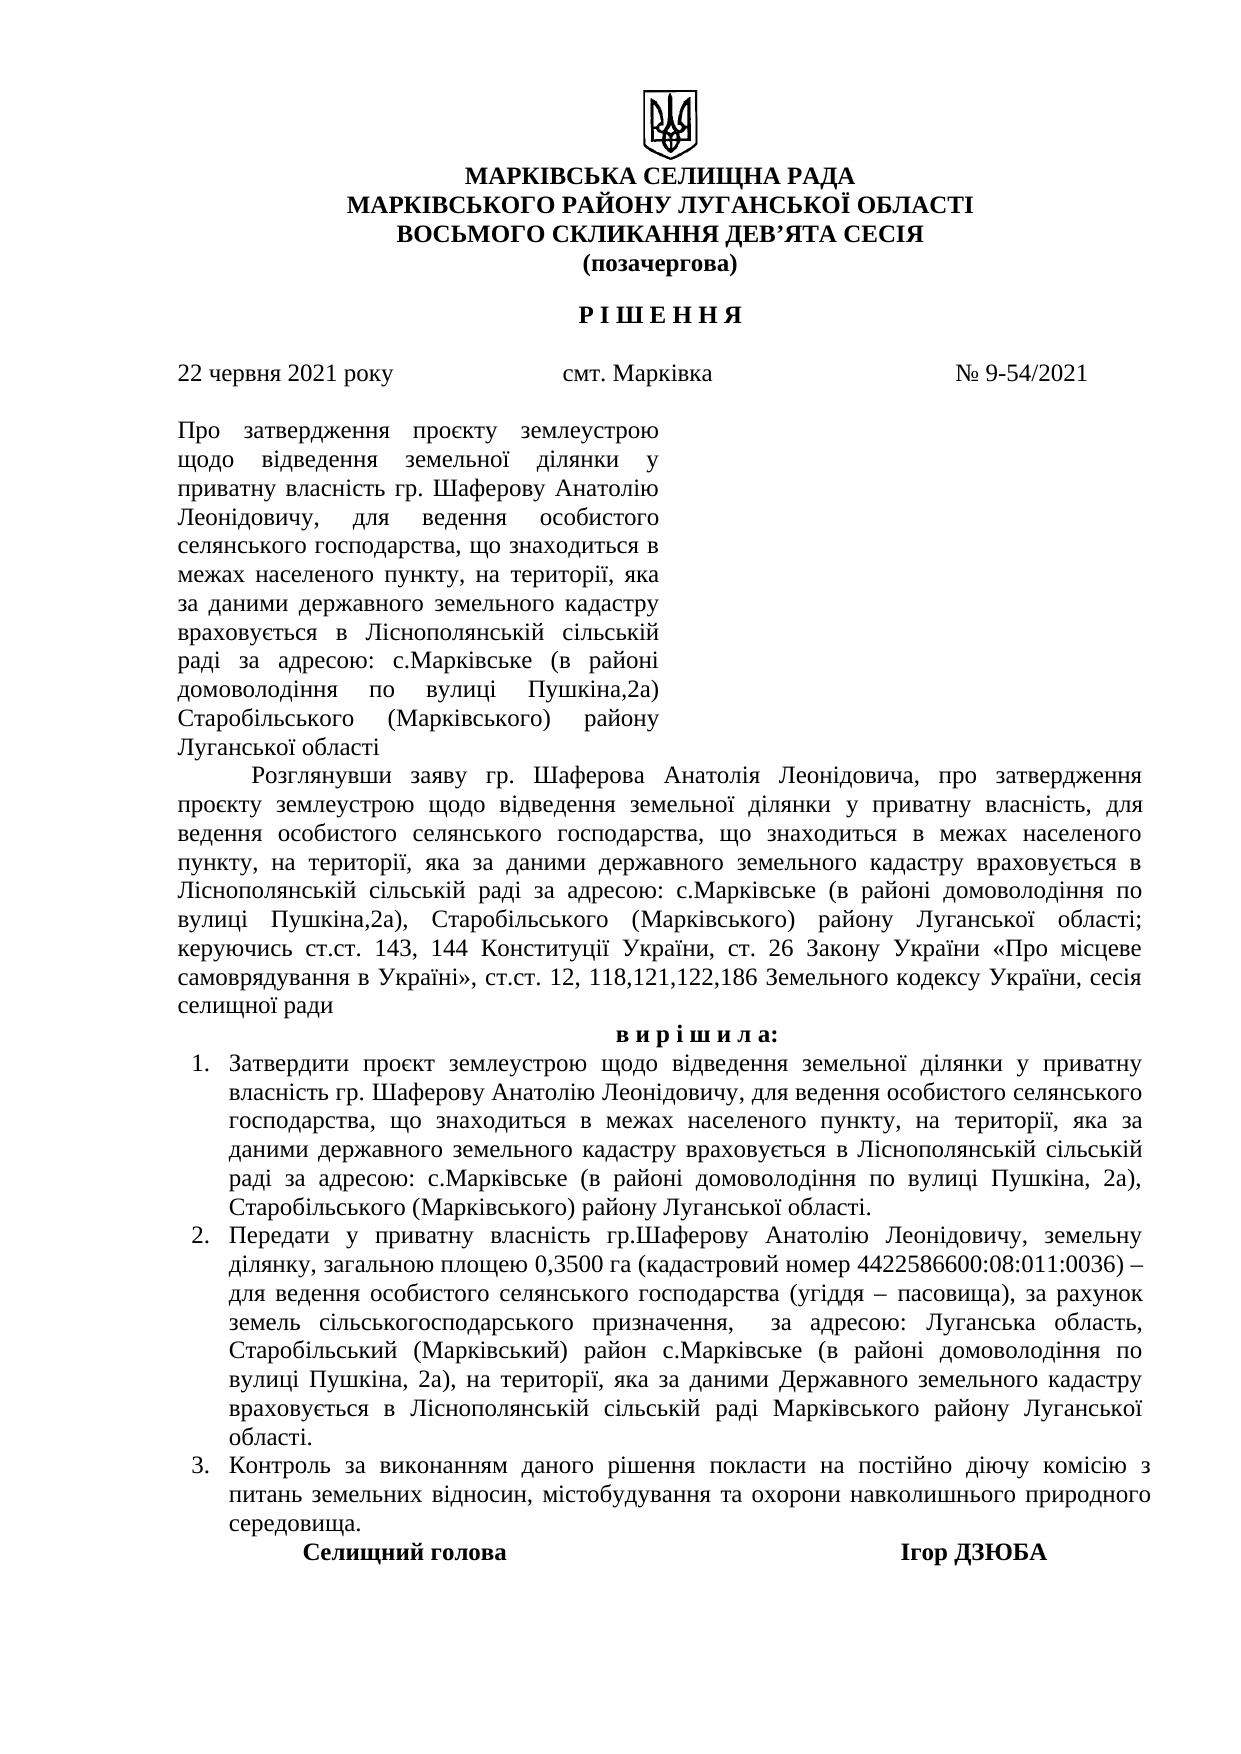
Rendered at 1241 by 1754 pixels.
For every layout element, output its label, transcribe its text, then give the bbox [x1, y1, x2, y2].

list Контроль за виконанням даного рішення покласти на постійно діючу комісію з питань земельних відносин, містобудування та охорони навколишнього природного середовища. [191, 1451, 1152, 1537]
text Розглянувши заяву гр. Шаферова Анатолія Леонідовича, про затвердження проєкту землеустрою щодо відведення земельної ділянки у приватну власність, для ведення особистого селянського господарства, що знаходиться в межах населеного пункту, на території, яка за даними державного земельного кадастру враховується в Ліснополянській сільській раді за адресою: с.Марківське (в районі домоволодіння по вулиці Пушкіна,2а), Старобільського (Марківського) району Луганської області; керуючись ст.ст. 143, 144 Конституції України, ст. 26 Закону України «Про місцеве самоврядування в Україні», ст.ст. 12, 118,121,122,186 Земельного кодексу України, сесія селищної ради [177, 761, 1143, 1019]
picture [643, 90, 698, 160]
text Р І Ш Е Н Н Я [177, 301, 1143, 329]
text в и р і ш и л а: [177, 1019, 1143, 1048]
subtitle МАРКІВСЬКОГО РАЙОНУ ЛУГАНСЬКОЇ ОБЛАСТІ [177, 190, 1143, 219]
list Затвердити проєкт землеустрою щодо відведення земельної ділянки у приватну власність гр. Шаферову Анатолію Леонідовичу, для ведення особистого селянського господарства, що знаходиться в межах населеного пункту, на території, яка за даними державного земельного кадастру враховується в Ліснополянській сільській раді за адресою: с.Марківське (в районі домоволодіння по вулиці Пушкіна, 2а), Старобільського (Марківського) району Луганської області. [191, 1048, 1143, 1221]
text (позачергова) [177, 248, 1143, 276]
text 22 червня 2021 року смт. Марківка № 9-54/2021 [177, 358, 1143, 387]
list Передати у приватну власність гр.Шаферову Анатолію Леонідовичу, земельну ділянку, загальною площею 0,3500 га (кадастровий номер 4422586600:08:011:0036) – для ведення особистого селянського господарства (угіддя – пасовища), за рахунок земель сільськогосподарського призначення, за адресою: Луганська область, Старобільський (Марківський) район с.Марківське (в районі домоволодіння по вулиці Пушкіна, 2а), на території, яка за даними Державного земельного кадастру враховується в Ліснополянській сільській раді Марківського району Луганської області. [191, 1221, 1143, 1451]
text ВОСЬМОГО СКЛИКАННЯ ДЕВ’ЯТА СЕСІЯ [177, 219, 1143, 248]
text Селищний голова Ігор ДЗЮБА [177, 1537, 1152, 1566]
subtitle МАРКІВСЬКА СЕЛИЩНА РАДА [177, 161, 1143, 190]
table_header Про затвердження проєкту землеустрою щодо відведення земельної ділянки у приватну власність гр. Шаферову Анатолію Леонідовичу, для ведення особистого селянського господарства, що знаходиться в межах населеного пункту, на території, яка за даними державного земельного кадастру враховується в Ліснополянській сільській раді за адресою: с.Марківське (в районі домоволодіння по вулиці Пушкіна,2а) Старобільського (Марківського) району Луганської області [166, 416, 679, 761]
